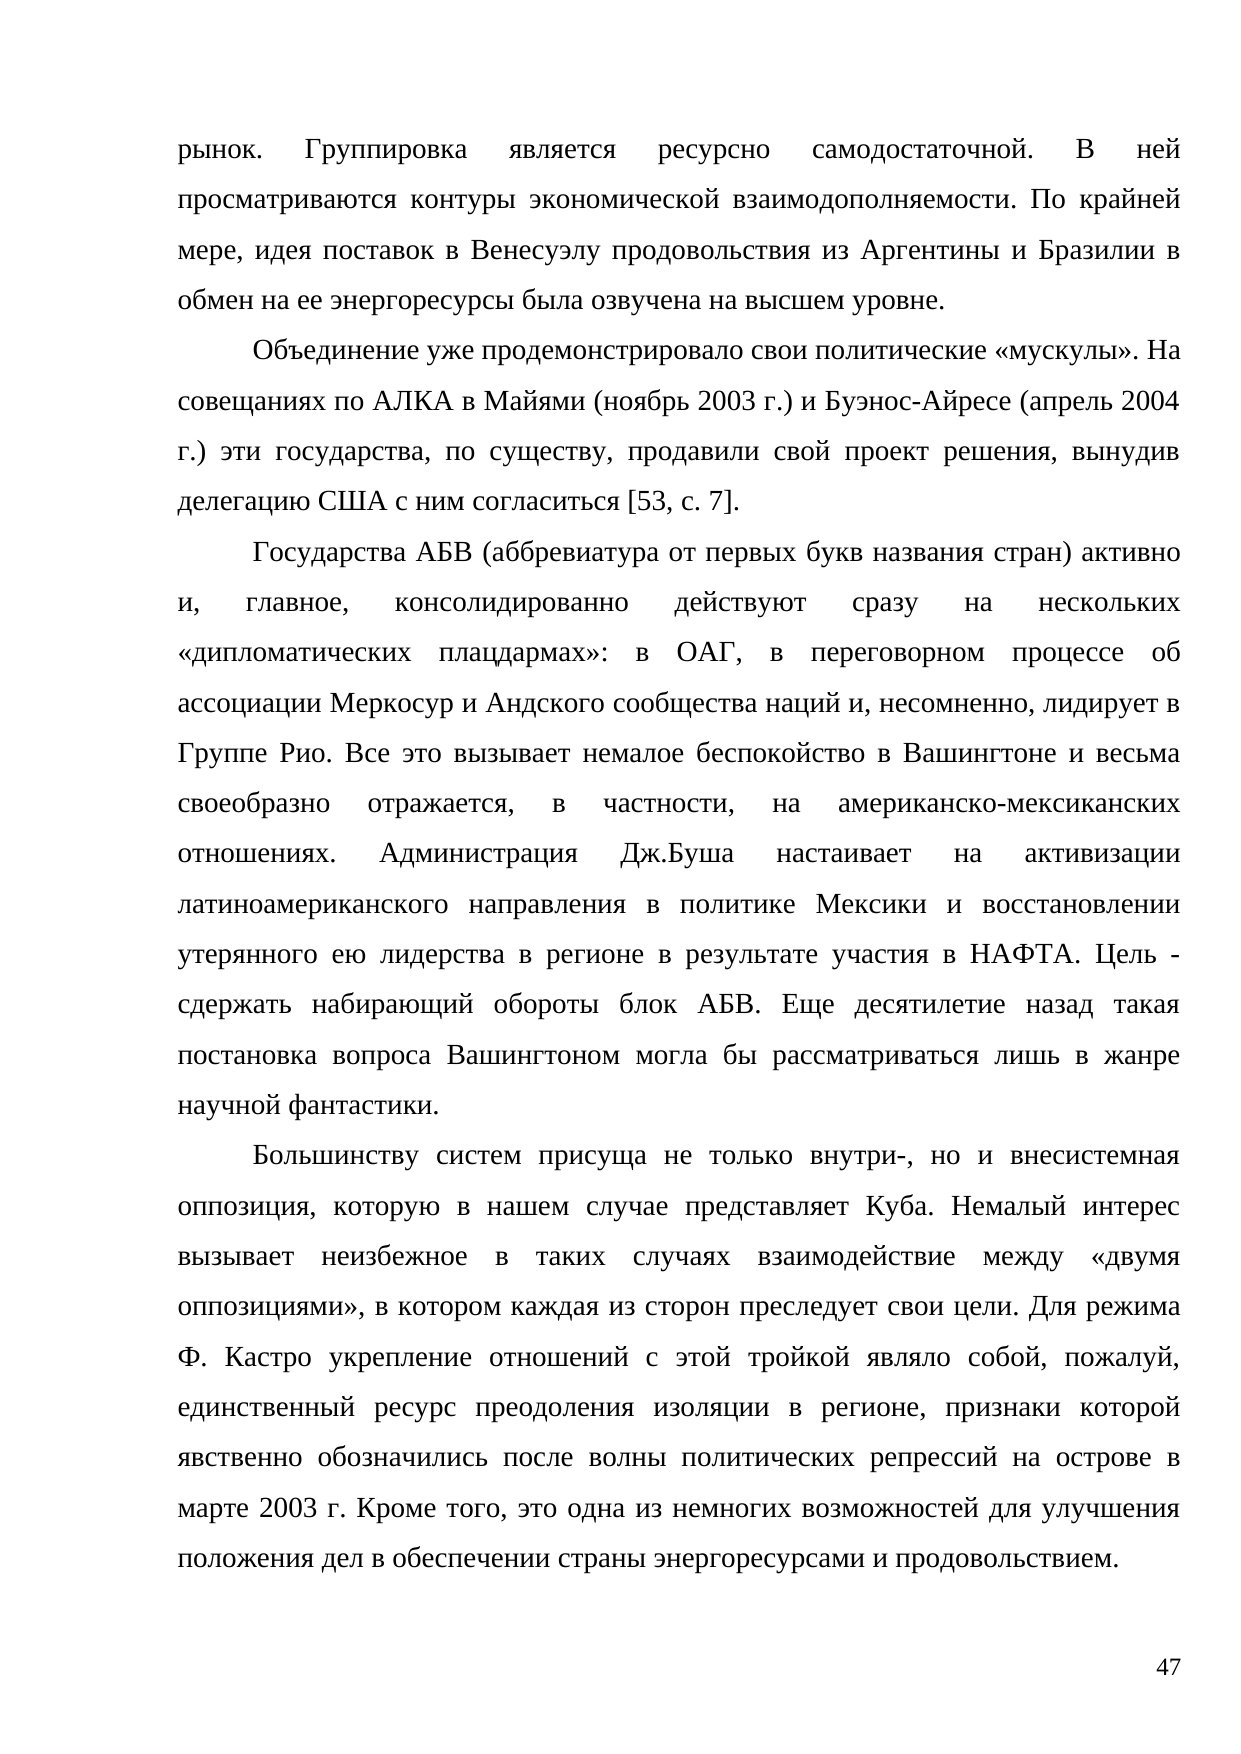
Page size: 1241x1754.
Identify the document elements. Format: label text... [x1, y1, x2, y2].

text Государства АБВ (аббревиатура от первых букв названия стран) активно и, главное, консолидированно действуют сразу на нескольких «дипломатических плацдармах»: в ОАГ, в переговорном процессе об ассоциации Меркосур и Андского сообщества наций и, несомненно, лидирует в Группе Рио. Все это вызывает немалое беспокойство в Вашингтоне и весьма своеобразно отражается, в частности, на американско-мексиканских отношениях. Администрация Дж.Буша настаивает на активизации латиноамериканского направления в политике Мексики и восстановлении утерянного ею лидерства в регионе в результате участия в НАФТА. Цель - сдержать набирающий обороты блок АБВ. Еще десятилетие назад такая постановка вопроса Вашингтоном могла бы рассматриваться лишь в жанре научной фантастики. [177, 534, 1181, 1121]
text Объединение уже продемонстрировало свои политические «мускулы». На совещаниях по АЛКА в Майями (ноябрь .) и Буэнос-Айресе (апрель .) эти государства, по существу, продавили свой проект решения, вынудив делегацию США с ним согласиться [53, c. 7]. [177, 332, 1181, 517]
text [177, 131, 1181, 316]
text Большинству систем присуща не только внутри-, но и внесистемная оппозиция, которую в нашем случае представляет Куба. Немалый интерес вызывает неизбежное в таких случаях взаимодействие между «двумя оппозициями», в котором каждая из сторон преследует свои цели. Для режима Ф. Кастро укрепление отношений с этой тройкой являло собой, пожалуй, единственный ресурс преодоления изоляции в регионе, признаки которой явственно обозначились после волны политических репрессий на острове в марте . Кроме того, это одна из немногих возможностей для улучшения положения дел в обеспечении страны энергоресурсами и продовольствием. [177, 1137, 1181, 1573]
